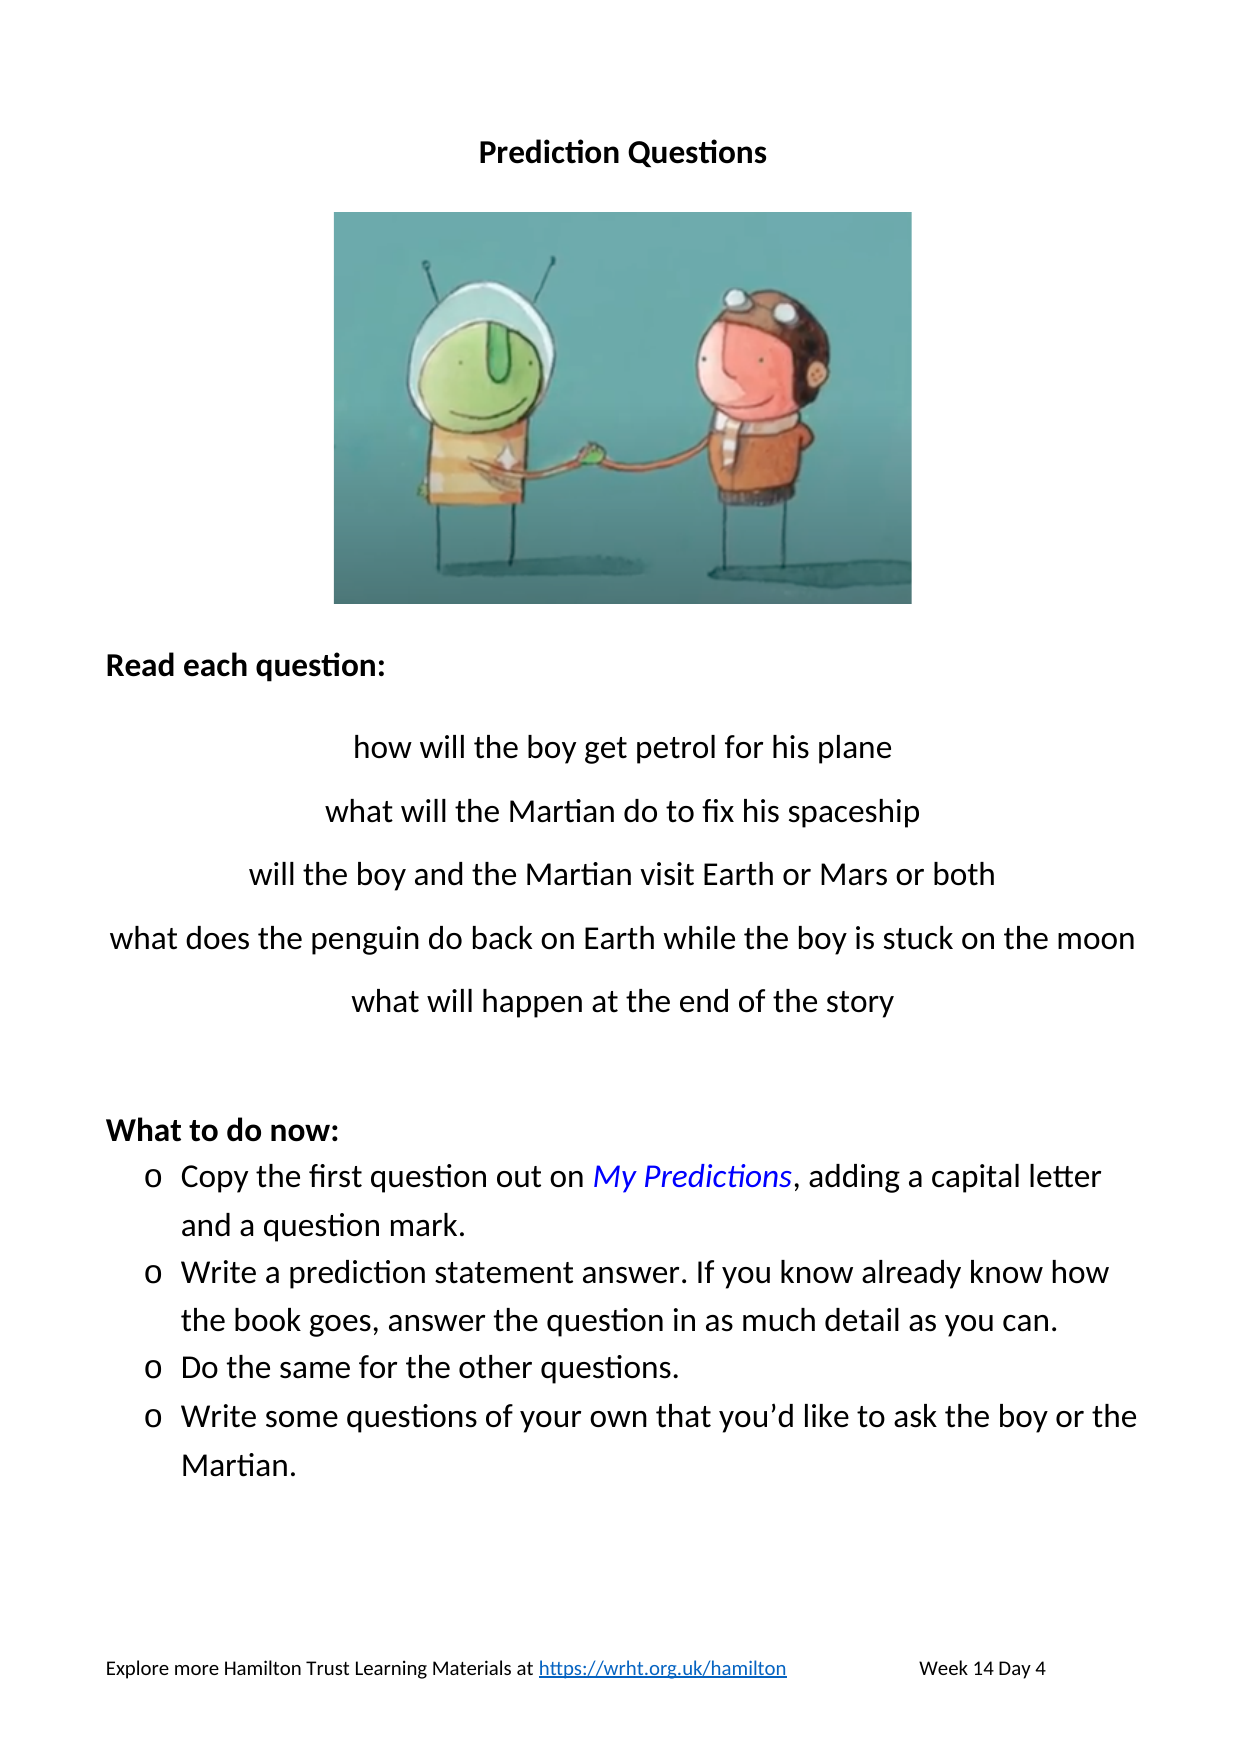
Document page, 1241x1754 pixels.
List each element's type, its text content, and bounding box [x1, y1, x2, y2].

text what will the Martian do to fix his spaceship [106, 789, 1140, 830]
text what will happen at the end of the story [106, 981, 1140, 1021]
text will the boy and the Martian visit Earth or Mars or both [106, 853, 1140, 894]
list Write a prediction statement answer. If you know already know how the book goes, answer the question in as much detail as you can. [143, 1251, 1140, 1340]
text Prediction Questions [106, 131, 1140, 172]
text what does the penguin do back on Earth while the boy is stuck on the moon [106, 917, 1140, 958]
text how will the boy get petrol for his plane [106, 726, 1140, 767]
list Write some questions of your own that you’d like to ask the boy or the Martian. [143, 1395, 1140, 1484]
text Read each question: [106, 644, 1140, 685]
text What to do now: [106, 1109, 1140, 1149]
list Copy the first question out on My Predictions, adding a capital letter and a question mark. [143, 1156, 1140, 1245]
list Do the same for the other questions. [143, 1346, 1140, 1389]
picture [333, 212, 912, 604]
